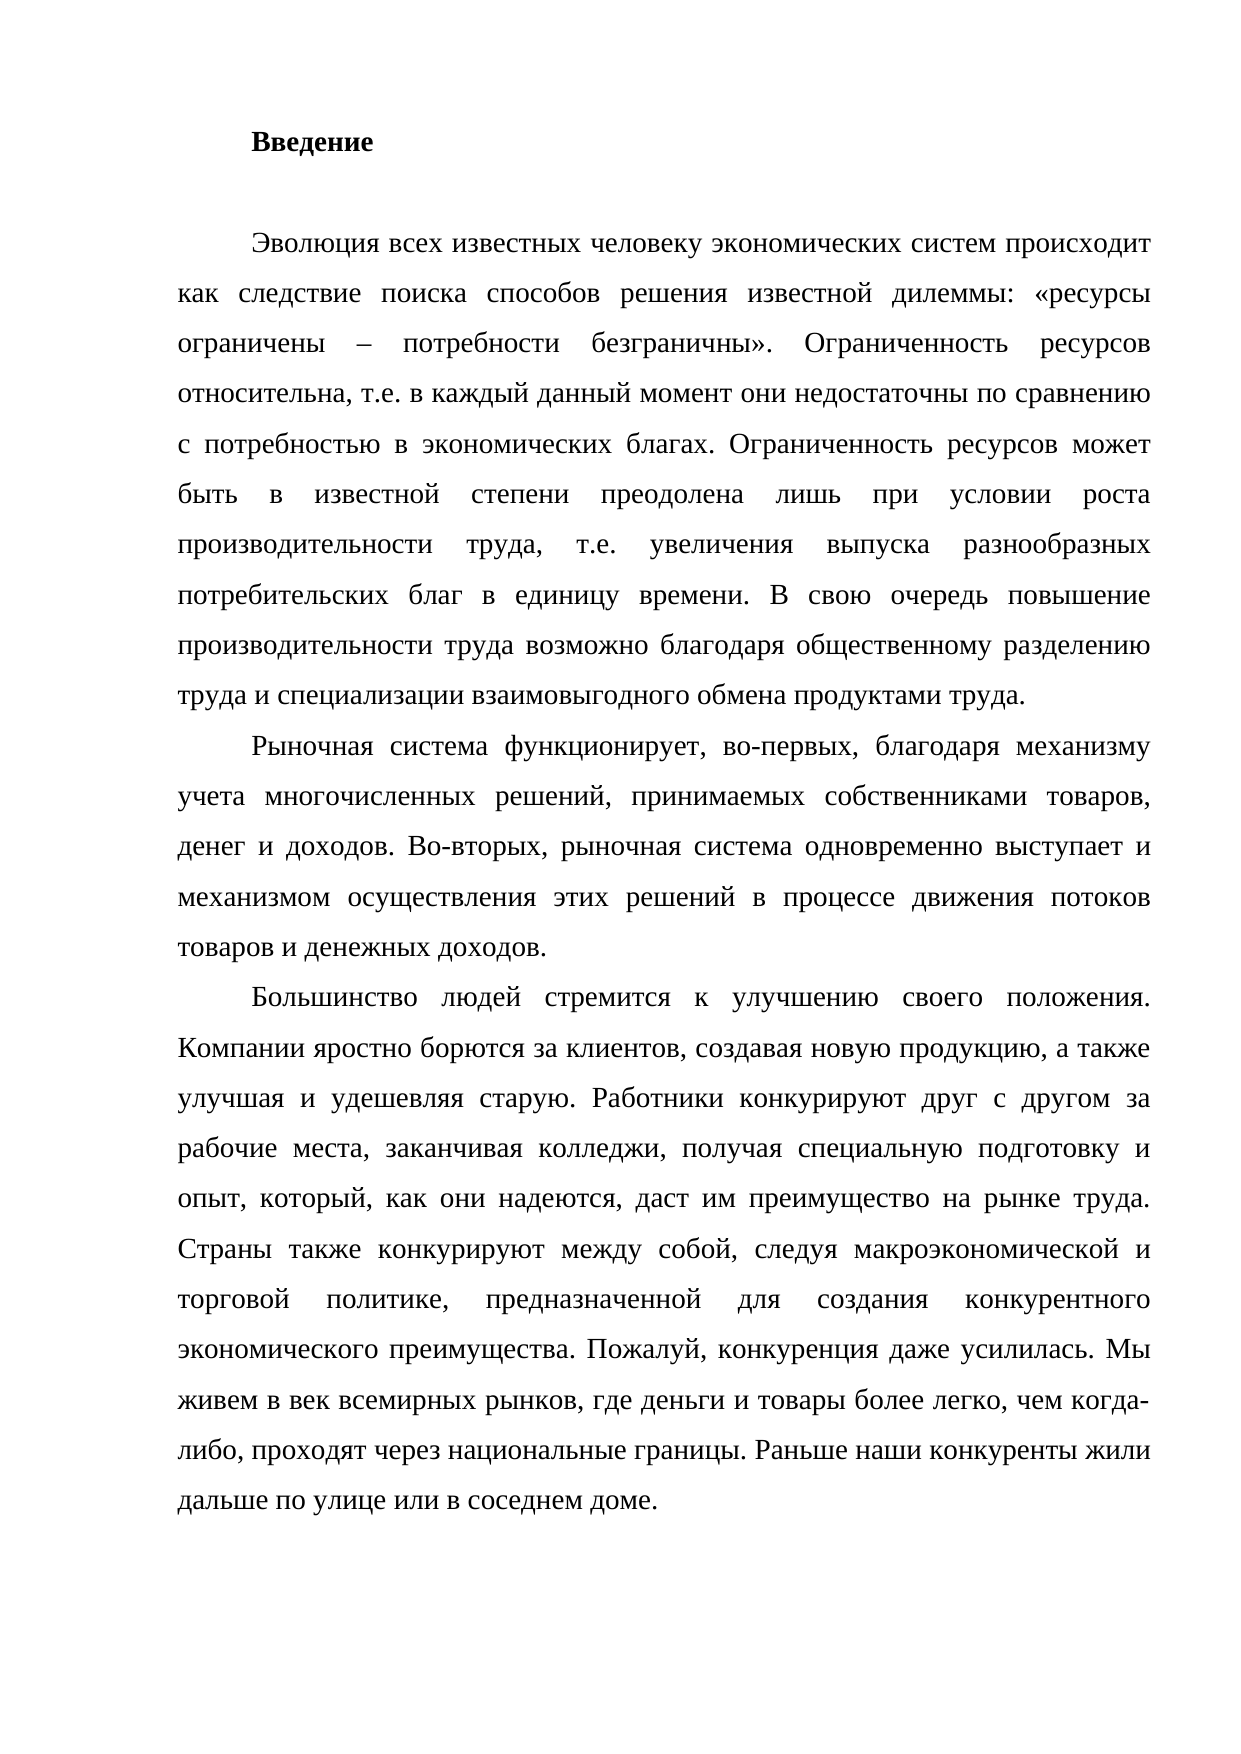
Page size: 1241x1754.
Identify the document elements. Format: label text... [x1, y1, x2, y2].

text Эволюция всех известных человеку экономических систем происходит как следствие поиска способов решения известной дилеммы: «ресурсы ограничены – потребности безграничны». Ограниченность ресурсов относительна, т.е. в каждый данный момент они недостаточны по сравнению с потребностью в экономических благах. Ограниченность ресурсов может быть в известной степени преодолена лишь при условии роста производительности труда, т.е. увеличения выпуска разнообразных потребительских благ в единицу времени. В свою очередь повышение производительности труда возможно благодаря общественному разделению труда и специализации взаимовыгодного обмена продуктами труда. [177, 225, 1152, 711]
text Введение [177, 124, 1152, 158]
text Рыночная система функционирует, во-первых, благодаря механизму учета многочисленных решений, принимаемых собственниками товаров, денег и доходов. Во-вторых, рыночная система одновременно выступает и механизмом осуществления этих решений в процессе движения потоков товаров и денежных доходов. [177, 728, 1152, 963]
text Большинство людей стремится к улучшению своего положения. Компании яростно борются за клиентов, создавая новую продукцию, а также улучшая и удешевляя старую. Работники конкурируют друг с другом за рабочие места, заканчивая колледжи, получая специальную подготовку и опыт, который, как они надеются, даст им преимущество на рынке труда. Страны также конкурируют между собой, следуя макроэкономической и торговой политике, предназначенной для создания конкурентного экономического преимущества. Пожалуй, конкуренция даже усилилась. Мы живем в век всемирных рынков, где деньги и товары более легко, чем когда-либо, проходят через национальные границы. Раньше наши конкуренты жили дальше по улице или в соседнем доме. [177, 979, 1152, 1516]
